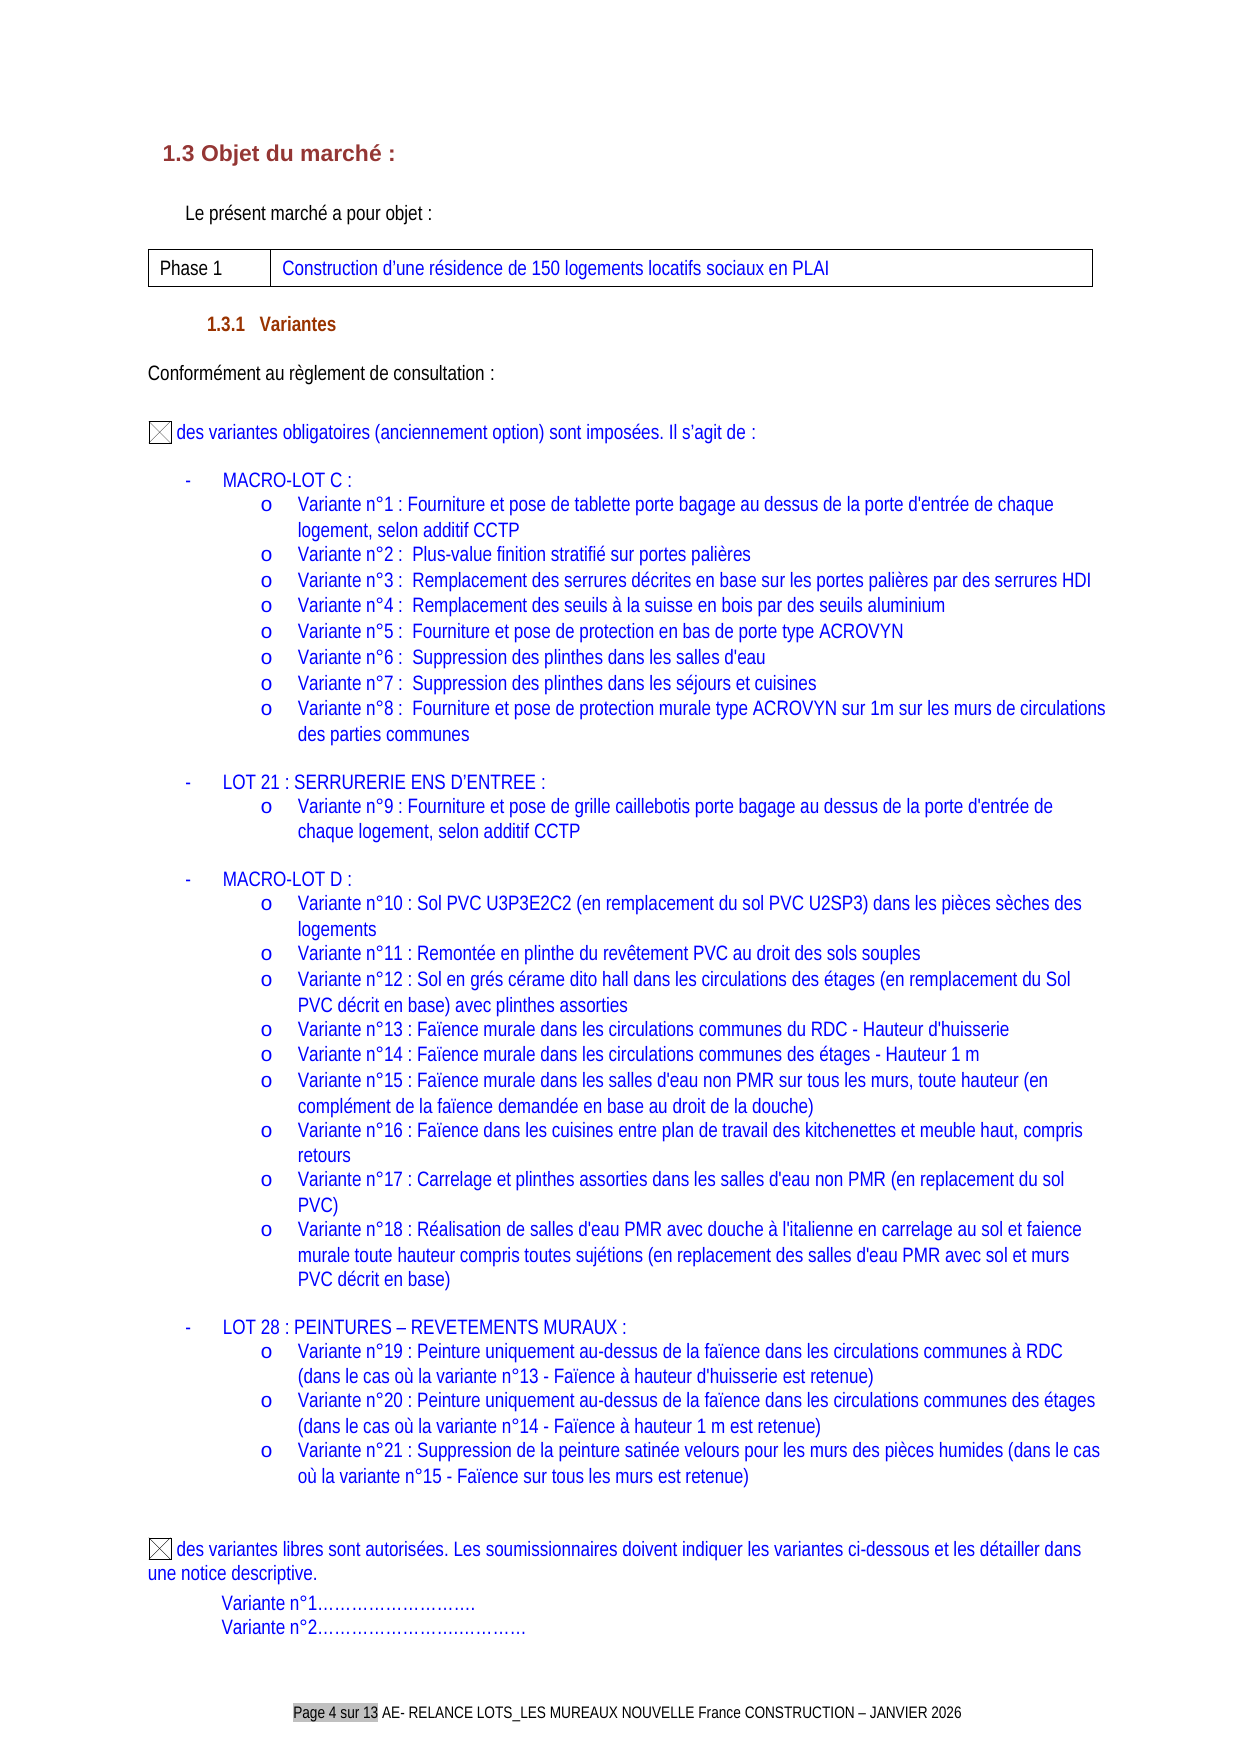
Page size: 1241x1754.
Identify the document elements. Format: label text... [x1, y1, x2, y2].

list Variante n°5 : Fourniture et pose de protection en bas de porte type ACROVYN [260, 619, 1107, 645]
subtitle des variantes libres sont autorisées. Les soumissionnaires doivent indiquer les variantes ci-dessous et les détailler dans une notice descriptive. [148, 1537, 1107, 1584]
list LOT 28 : PEINTURES – REVETEMENTS MURAUX : [185, 1314, 1107, 1338]
list MACRO-LOT D : [185, 867, 1107, 891]
subtitle Variantes [207, 312, 1107, 336]
list Variante n°1 : Fourniture et pose de tablette porte bagage au dessus de la porte d'entrée de chaque logement, selon additif CCTP [260, 492, 1107, 542]
list Variante n°16 : Faïence dans les cuisines entre plan de travail des kitchenettes et meuble haut, compris retours [260, 1118, 1107, 1167]
list Variante n°20 : Peinture uniquement au-dessus de la faïence dans les circulations communes des étages (dans le cas où la variante n°14 - Faïence à hauteur 1 m est retenue) [260, 1388, 1107, 1438]
table_header Construction d’une résidence de 150 logements locatifs sociaux en PLAI [271, 250, 1092, 286]
list Variante n°4 : Remplacement des seuils à la suisse en bois par des seuils aluminium [260, 593, 1107, 619]
text Le présent marché a pour objet : [185, 201, 1107, 225]
list Variante n°14 : Faïence murale dans les circulations communes des étages - Hauteur 1 m [260, 1042, 1107, 1068]
list Variante n°13 : Faïence murale dans les circulations communes du RDC - Hauteur d'huisserie [260, 1016, 1107, 1042]
list Variante n°3 : Remplacement des serrures décrites en base sur les portes palières par des serrures HDI [260, 567, 1107, 593]
list Variante n°8 : Fourniture et pose de protection murale type ACROVYN sur 1m sur les murs de circulations des parties communes [260, 696, 1107, 746]
list Variante n°9 : Fourniture et pose de grille caillebotis porte bagage au dessus de la porte d'entrée de chaque logement, selon additif CCTP [260, 794, 1107, 843]
text Variante n°2…………………….………… [148, 1615, 1107, 1639]
text des variantes obligatoires (anciennement option) sont imposées. Il s’agit de : [148, 420, 1107, 444]
list LOT 21 : SERRURERIE ENS D’ENTREE : [185, 770, 1107, 794]
list Variante n°17 : Carrelage et plinthes assorties dans les salles d'eau non PMR (en replacement du sol PVC) [260, 1167, 1107, 1217]
list Variante n°15 : Faïence murale dans les salles d'eau non PMR sur tous les murs, toute hauteur (en complément de la faïence demandée en base au droit de la douche) [260, 1068, 1107, 1118]
list Variante n°7 : Suppression des plinthes dans les séjours et cuisines [260, 670, 1107, 696]
list Variante n°21 : Suppression de la peinture satinée velours pour les murs des pièces humides (dans le cas où la variante n°15 - Faïence sur tous les murs est retenue) [260, 1438, 1107, 1488]
text Variante n°1………………………. [148, 1591, 1107, 1615]
list Variante n°2 : Plus-value finition stratifié sur portes palières [260, 542, 1107, 567]
list Variante n°6 : Suppression des plinthes dans les salles d'eau [260, 645, 1107, 670]
list Variante n°18 : Réalisation de salles d'eau PMR avec douche à l'italienne en carrelage au sol et faience murale toute hauteur compris toutes sujétions (en replacement des salles d'eau PMR avec sol et murs PVC décrit en base) [260, 1217, 1107, 1291]
table_header Phase 1 [149, 250, 270, 286]
list Variante n°11 : Remontée en plinthe du revêtement PVC au droit des sols souples [260, 941, 1107, 967]
list Variante n°10 : Sol PVC U3P3E2C2 (en remplacement du sol PVC U2SP3) dans les pièces sèches des logements [260, 891, 1107, 941]
subtitle Conformément au règlement de consultation : [148, 361, 1107, 385]
list MACRO-LOT C : [185, 468, 1107, 492]
list Variante n°19 : Peinture uniquement au-dessus de la faïence dans les circulations communes à RDC (dans le cas où la variante n°13 - Faïence à hauteur d'huisserie est retenue) [260, 1338, 1107, 1388]
list Variante n°12 : Sol en grés cérame dito hall dans les circulations des étages (en remplacement du Sol PVC décrit en base) avec plinthes assorties [260, 967, 1107, 1016]
subtitle Objet du marché : [162, 139, 1107, 166]
